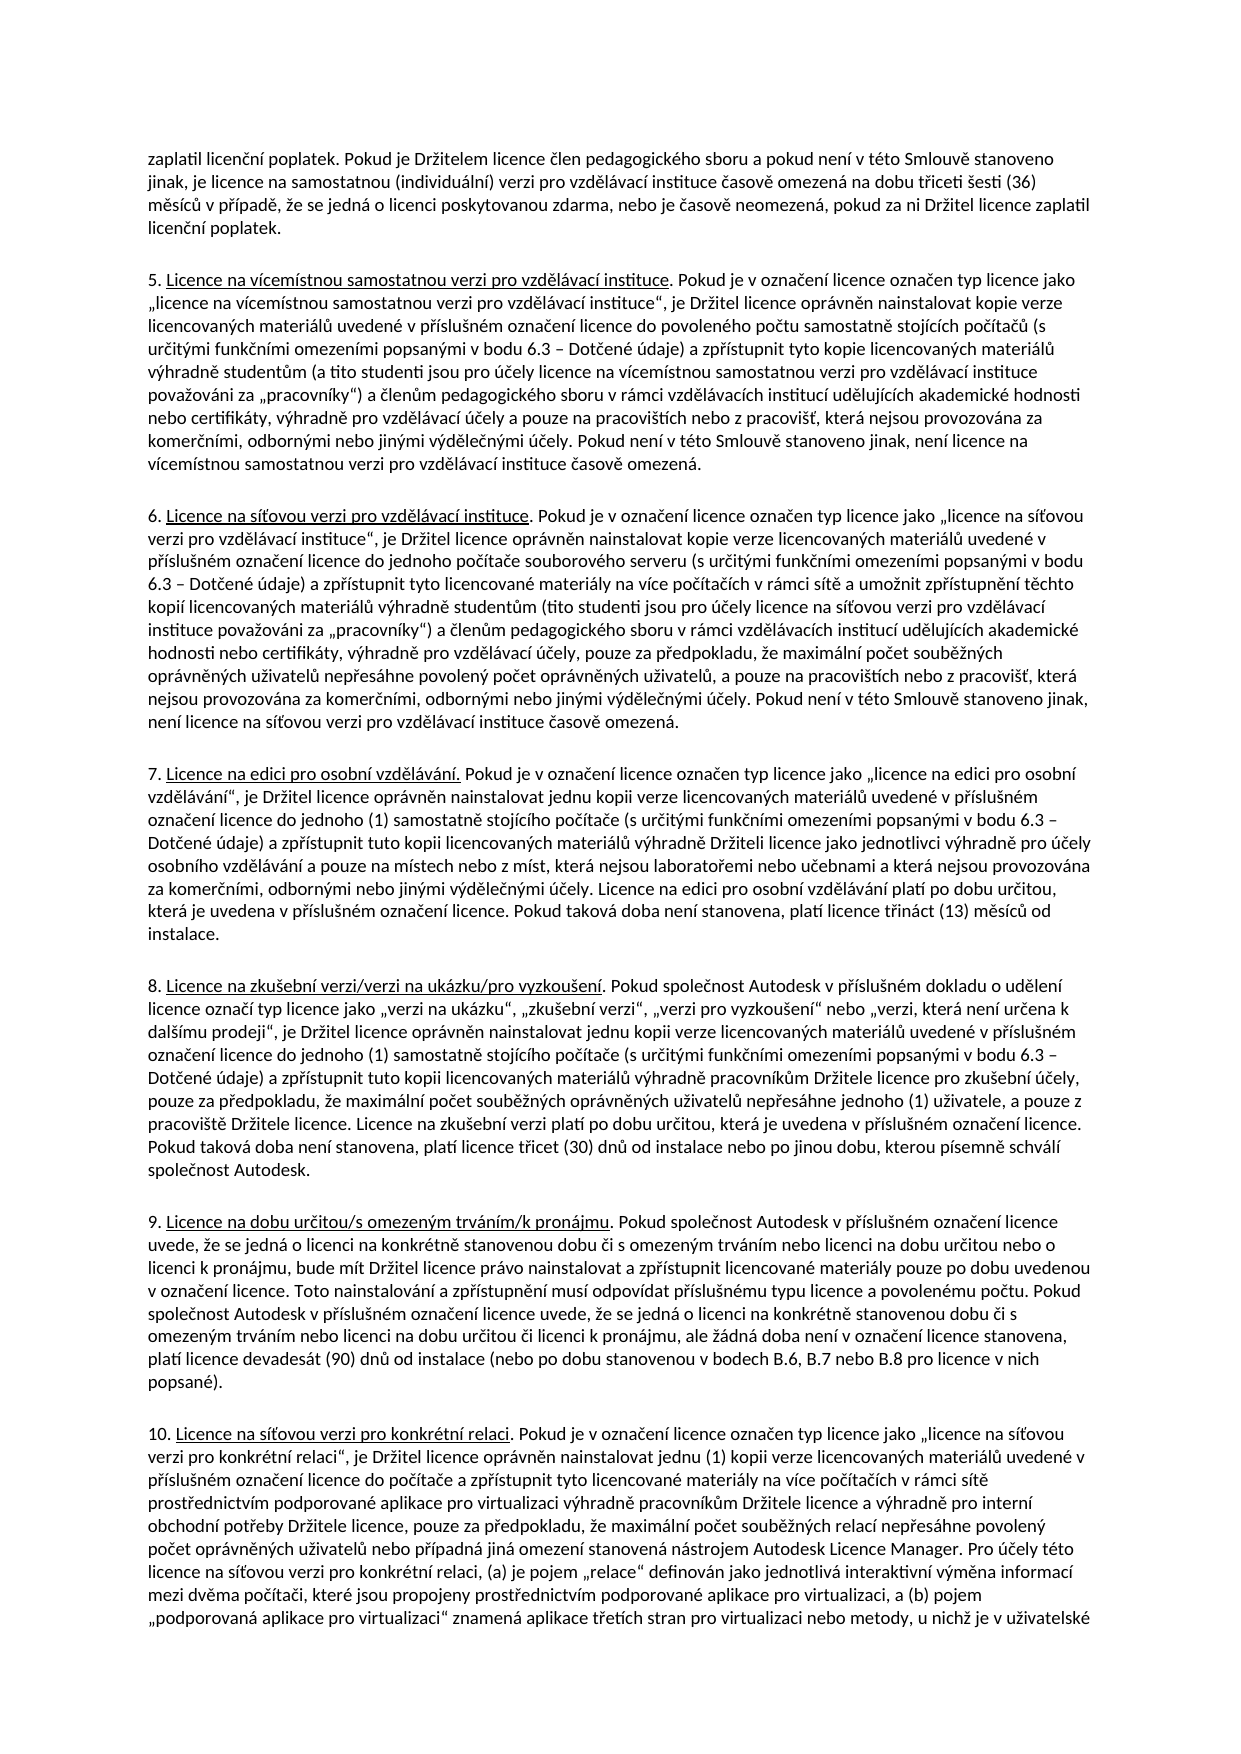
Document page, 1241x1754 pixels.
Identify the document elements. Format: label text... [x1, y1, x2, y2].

text 7. Licence na edici pro osobní vzdělávání. Pokud je v označení licence označen typ licence jako „licence na edici pro osobní vzdělávání“, je Držitel licence oprávněn nainstalovat jednu kopii verze licencovaných materiálů uvedené v příslušném označení licence do jednoho (1) samostatně stojícího počítače (s určitými funkčními omezeními popsanými v bodu 6.3 – Dotčené údaje) a zpřístupnit tuto kopii licencovaných materiálů výhradně Držiteli licence jako jednotlivci výhradně pro účely osobního vzdělávání a pouze na místech nebo z míst, která nejsou laboratořemi nebo učebnami a která nejsou provozována za komerčními, odbornými nebo jinými výdělečnými účely. Licence na edici pro osobní vzdělávání platí po dobu určitou, která je uvedena v příslušném označení licence. Pokud taková doba není stanovena, platí licence třináct (13) měsíců od instalace. [148, 762, 1093, 946]
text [148, 148, 1093, 239]
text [148, 1423, 1093, 1629]
text 9. Licence na dobu určitou/s omezeným trváním/k pronájmu. Pokud společnost Autodesk v příslušném označení licence uvede, že se jedná o licenci na konkrétně stanovenou dobu či s omezeným trváním nebo licenci na dobu určitou nebo o licenci k pronájmu, bude mít Držitel licence právo nainstalovat a zpřístupnit licencované materiály pouze po dobu uvedenou v označení licence. Toto nainstalování a zpřístupnění musí odpovídat příslušnému typu licence a povolenému počtu. Pokud společnost Autodesk v příslušném označení licence uvede, že se jedná o licenci na konkrétně stanovenou dobu či s omezeným trváním nebo licenci na dobu určitou či licenci k pronájmu, ale žádná doba není v označení licence stanovena, platí licence devadesát (90) dnů od instalace (nebo po dobu stanovenou v bodech B.6, B.7 nebo B.8 pro licence v nich popsané). [148, 1210, 1093, 1393]
text 6. Licence na síťovou verzi pro vzdělávací instituce. Pokud je v označení licence označen typ licence jako „licence na síťovou verzi pro vzdělávací instituce“, je Držitel licence oprávněn nainstalovat kopie verze licencovaných materiálů uvedené v příslušném označení licence do jednoho počítače souborového serveru (s určitými funkčními omezeními popsanými v bodu 6.3 – Dotčené údaje) a zpřístupnit tyto licencované materiály na více počítačích v rámci sítě a umožnit zpřístupnění těchto kopií licencovaných materiálů výhradně studentům (tito studenti jsou pro účely licence na síťovou verzi pro vzdělávací instituce považováni za „pracovníky“) a členům pedagogického sboru v rámci vzdělávacích institucí udělujících akademické hodnosti nebo certifikáty, výhradně pro vzdělávací účely, pouze za předpokladu, že maximální počet souběžných oprávněných uživatelů nepřesáhne povolený počet oprávněných uživatelů, a pouze na pracovištích nebo z pracovišť, která nejsou provozována za komerčními, odbornými nebo jinými výdělečnými účely. Pokud není v této Smlouvě stanoveno jinak, není licence na síťovou verzi pro vzdělávací instituce časově omezená. [148, 504, 1093, 733]
text 8. Licence na zkušební verzi/verzi na ukázku/pro vyzkoušení. Pokud společnost Autodesk v příslušném dokladu o udělení licence označí typ licence jako „verzi na ukázku“, „zkušební verzi“, „verzi pro vyzkoušení“ nebo „verzi, která není určena k dalšímu prodeji“, je Držitel licence oprávněn nainstalovat jednu kopii verze licencovaných materiálů uvedené v příslušném označení licence do jednoho (1) samostatně stojícího počítače (s určitými funkčními omezeními popsanými v bodu 6.3 – Dotčené údaje) a zpřístupnit tuto kopii licencovaných materiálů výhradně pracovníkům Držitele licence pro zkušební účely, pouze za předpokladu, že maximální počet souběžných oprávněných uživatelů nepřesáhne jednoho (1) uživatele, a pouze z pracoviště Držitele licence. Licence na zkušební verzi platí po dobu určitou, která je uvedena v příslušném označení licence. Pokud taková doba není stanovena, platí licence třicet (30) dnů od instalace nebo po jinou dobu, kterou písemně schválí společnost Autodesk. [148, 975, 1093, 1181]
text 5. Licence na vícemístnou samostatnou verzi pro vzdělávací instituce. Pokud je v označení licence označen typ licence jako „licence na vícemístnou samostatnou verzi pro vzdělávací instituce“, je Držitel licence oprávněn nainstalovat kopie verze licencovaných materiálů uvedené v příslušném označení licence do povoleného počtu samostatně stojících počítačů (s určitými funkčními omezeními popsanými v bodu 6.3 – Dotčené údaje) a zpřístupnit tyto kopie licencovaných materiálů výhradně studentům (a tito studenti jsou pro účely licence na vícemístnou samostatnou verzi pro vzdělávací instituce považováni za „pracovníky“) a členům pedagogického sboru v rámci vzdělávacích institucí udělujících akademické hodnosti nebo certifikáty, výhradně pro vzdělávací účely a pouze na pracovištích nebo z pracovišť, která nejsou provozována za komerčními, odbornými nebo jinými výdělečnými účely. Pokud není v této Smlouvě stanoveno jinak, není licence na vícemístnou samostatnou verzi pro vzdělávací instituce časově omezená. [148, 268, 1093, 475]
